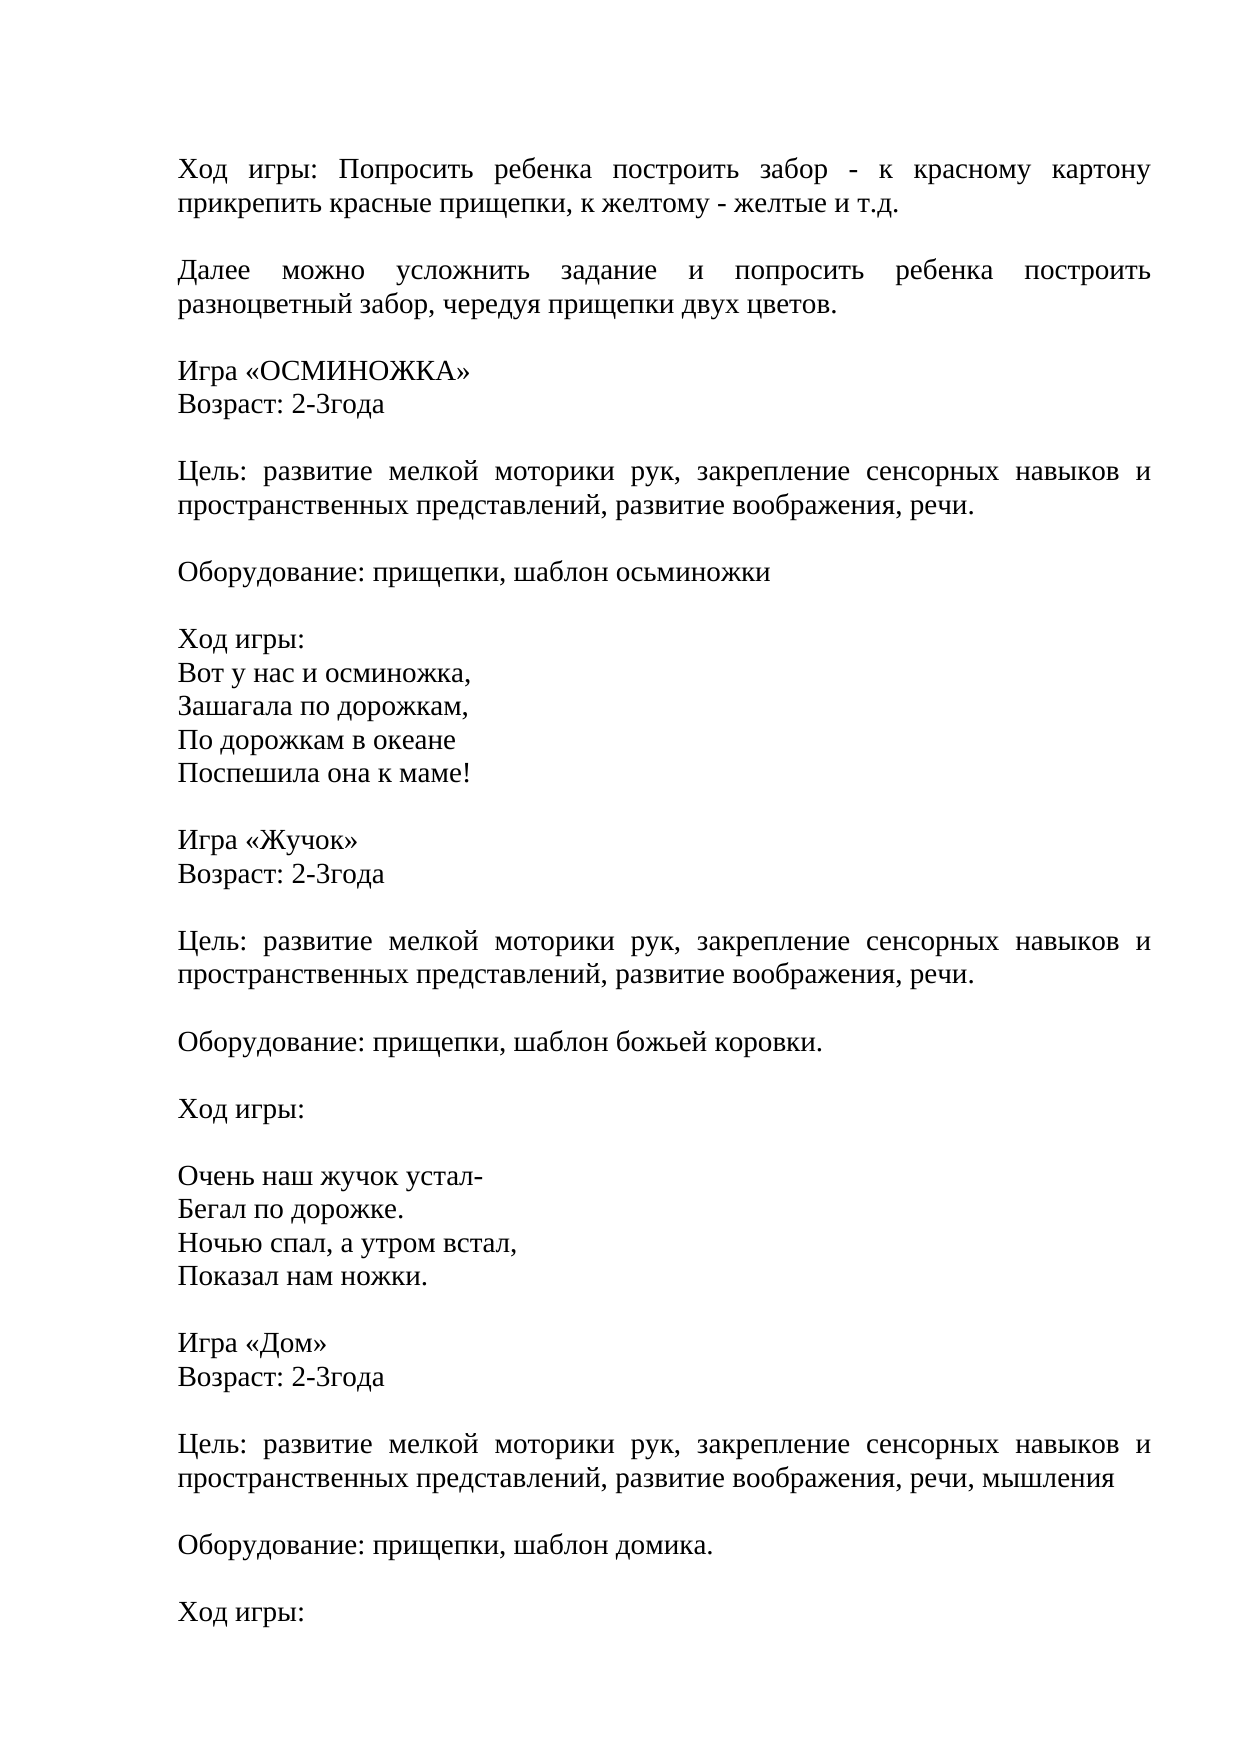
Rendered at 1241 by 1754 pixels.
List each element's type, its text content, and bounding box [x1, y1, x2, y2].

text Цель: развитие мелкой моторики рук, закрепление сенсорных навыков и пространственных представлений, развитие воображения, речи. [177, 923, 1152, 990]
text По дорожкам в океане [177, 722, 1152, 755]
text Игра «Жучок» [177, 822, 1152, 856]
text Возраст: 2-3года [177, 1359, 1152, 1393]
text Далее можно усложнить задание и попросить ребенка построить разноцветный забор, чередуя прищепки двух цветов. [177, 252, 1152, 319]
text Возраст: 2-3года [177, 856, 1152, 889]
text Возраст: 2-3года [177, 386, 1152, 420]
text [177, 1426, 1152, 1493]
text Ход игры: [177, 1594, 1152, 1627]
text Поспешила она к маме! [177, 755, 1152, 789]
text Оборудование: прищепки, шаблон осьминожки [177, 554, 1152, 588]
text Ход игры: Попросить ребенка построить забор - к красному картону прикрепить красные прищепки, к желтому - желтые и т.д. [177, 152, 1152, 219]
text Показал нам ножки. [177, 1258, 1152, 1292]
text Оборудование: прищепки, шаблон домика. [177, 1527, 1152, 1560]
text Вот у нас и осминожка, [177, 655, 1152, 688]
text Бегал по дорожке. [177, 1191, 1152, 1225]
text Ход игры: [177, 1091, 1152, 1124]
text Игра «ОСМИНОЖКА» [177, 353, 1152, 386]
text Очень наш жучок устал- [177, 1158, 1152, 1191]
text Зашагала по дорожкам, [177, 688, 1152, 722]
text Игра «Дом» [177, 1326, 1152, 1359]
text Ночью спал, а утром встал, [177, 1225, 1152, 1258]
text Цель: развитие мелкой моторики рук, закрепление сенсорных навыков и пространственных представлений, развитие воображения, речи. [177, 453, 1152, 521]
text Ход игры: [177, 621, 1152, 655]
text Оборудование: прищепки, шаблон божьей коровки. [177, 1024, 1152, 1057]
